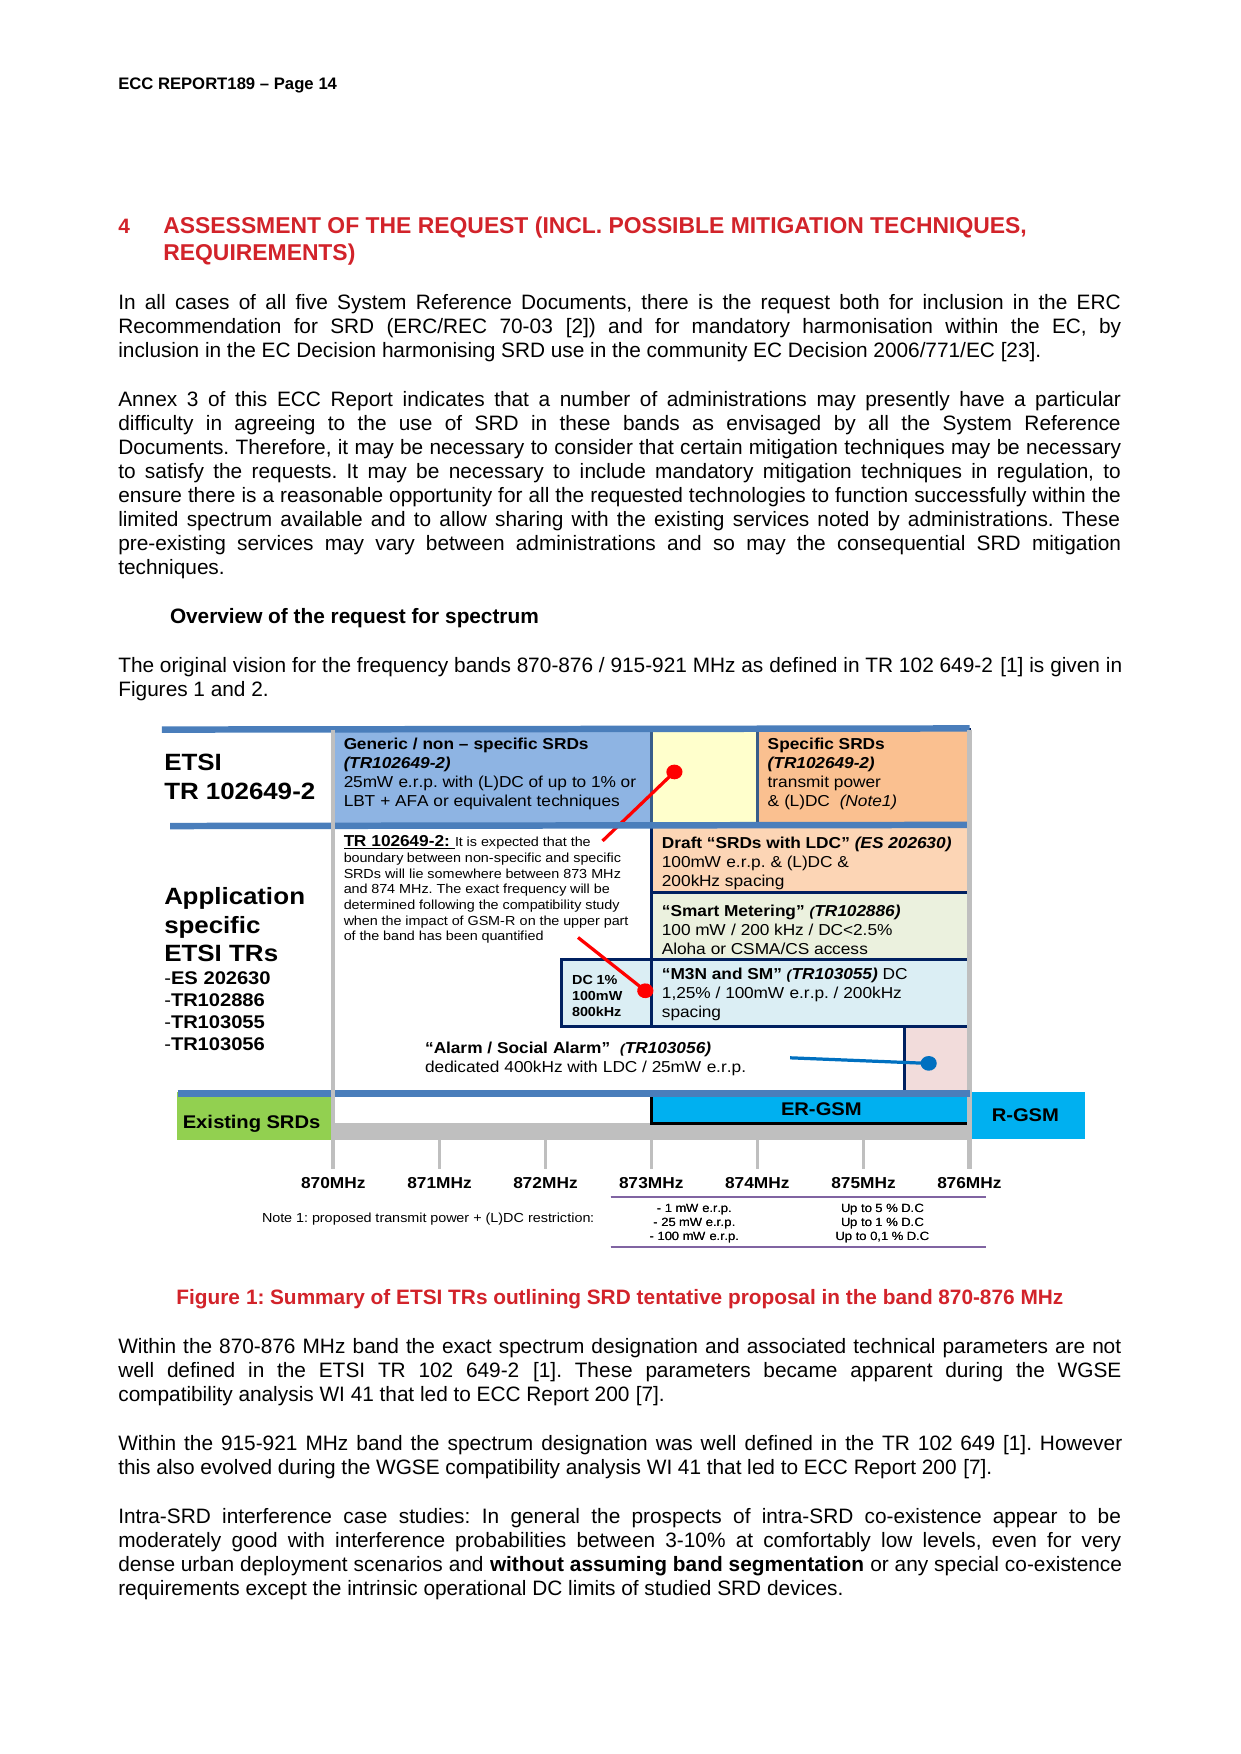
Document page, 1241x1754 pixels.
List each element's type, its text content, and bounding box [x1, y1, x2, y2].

text Within the 870-876 MHz band the exact spectrum designation and associated technical parameters are not well defined in the ETSI TR 102 649-2 [1]. These parameters became apparent during the WGSE compatibility analysis WI 41 that led to ECC Report 200 [7]. [118, 1334, 1122, 1406]
text Overview of the request for spectrum [170, 604, 1122, 628]
subtitle Assessment of the Request (incl. possible mitigation techniques, requirements) [118, 212, 1122, 265]
text The original vision for the frequency bands 870-876 / 915-921 MHz as defined in TR 102 649-2 [1] is given in Figures 1 and 2. [118, 653, 1122, 701]
text Within the 915-921 MHz band the spectrum designation was well defined in the TR 102 649 [1]. However this also evolved during the WGSE compatibility analysis WI 41 that led to ECC Report 200 [7]. [118, 1431, 1122, 1479]
text Intra-SRD interference case studies: In general the prospects of intra-SRD co-existence appear to be moderately good with interference probabilities between 3-10% at comfortably low levels, even for very dense urban deployment scenarios and without assuming band segmentation or any special co-existence requirements except the intrinsic operational DC limits of studied SRD devices. [118, 1504, 1122, 1599]
text Figure 1: Summary of ETSI TRs outlining SRD tentative proposal in the band 870-876 MHz [118, 1285, 1122, 1309]
text In all cases of all five System Reference Documents, there is the request both for inclusion in the ERC Recommendation for SRD (ERC/REC 70-03 [2]) and for mandatory harmonisation within the EC, by inclusion in the EC Decision harmonising SRD use in the community EC Decision 2006/771/EC [23]. [118, 290, 1122, 362]
text Annex 3 of this ECC Report indicates that a number of administrations may presently have a particular difficulty in agreeing to the use of SRD in these bands as envisaged by all the System Reference Documents. Therefore, it may be necessary to consider that certain mitigation techniques may be necessary to satisfy the requests. It may be necessary to include mandatory mitigation techniques in regulation, to ensure there is a reasonable opportunity for all the requested technologies to function successfully within the limited spectrum available and to allow sharing with the existing services noted by administrations. These pre-existing services may vary between administrations and so may the consequential SRD mitigation techniques. [118, 387, 1122, 579]
